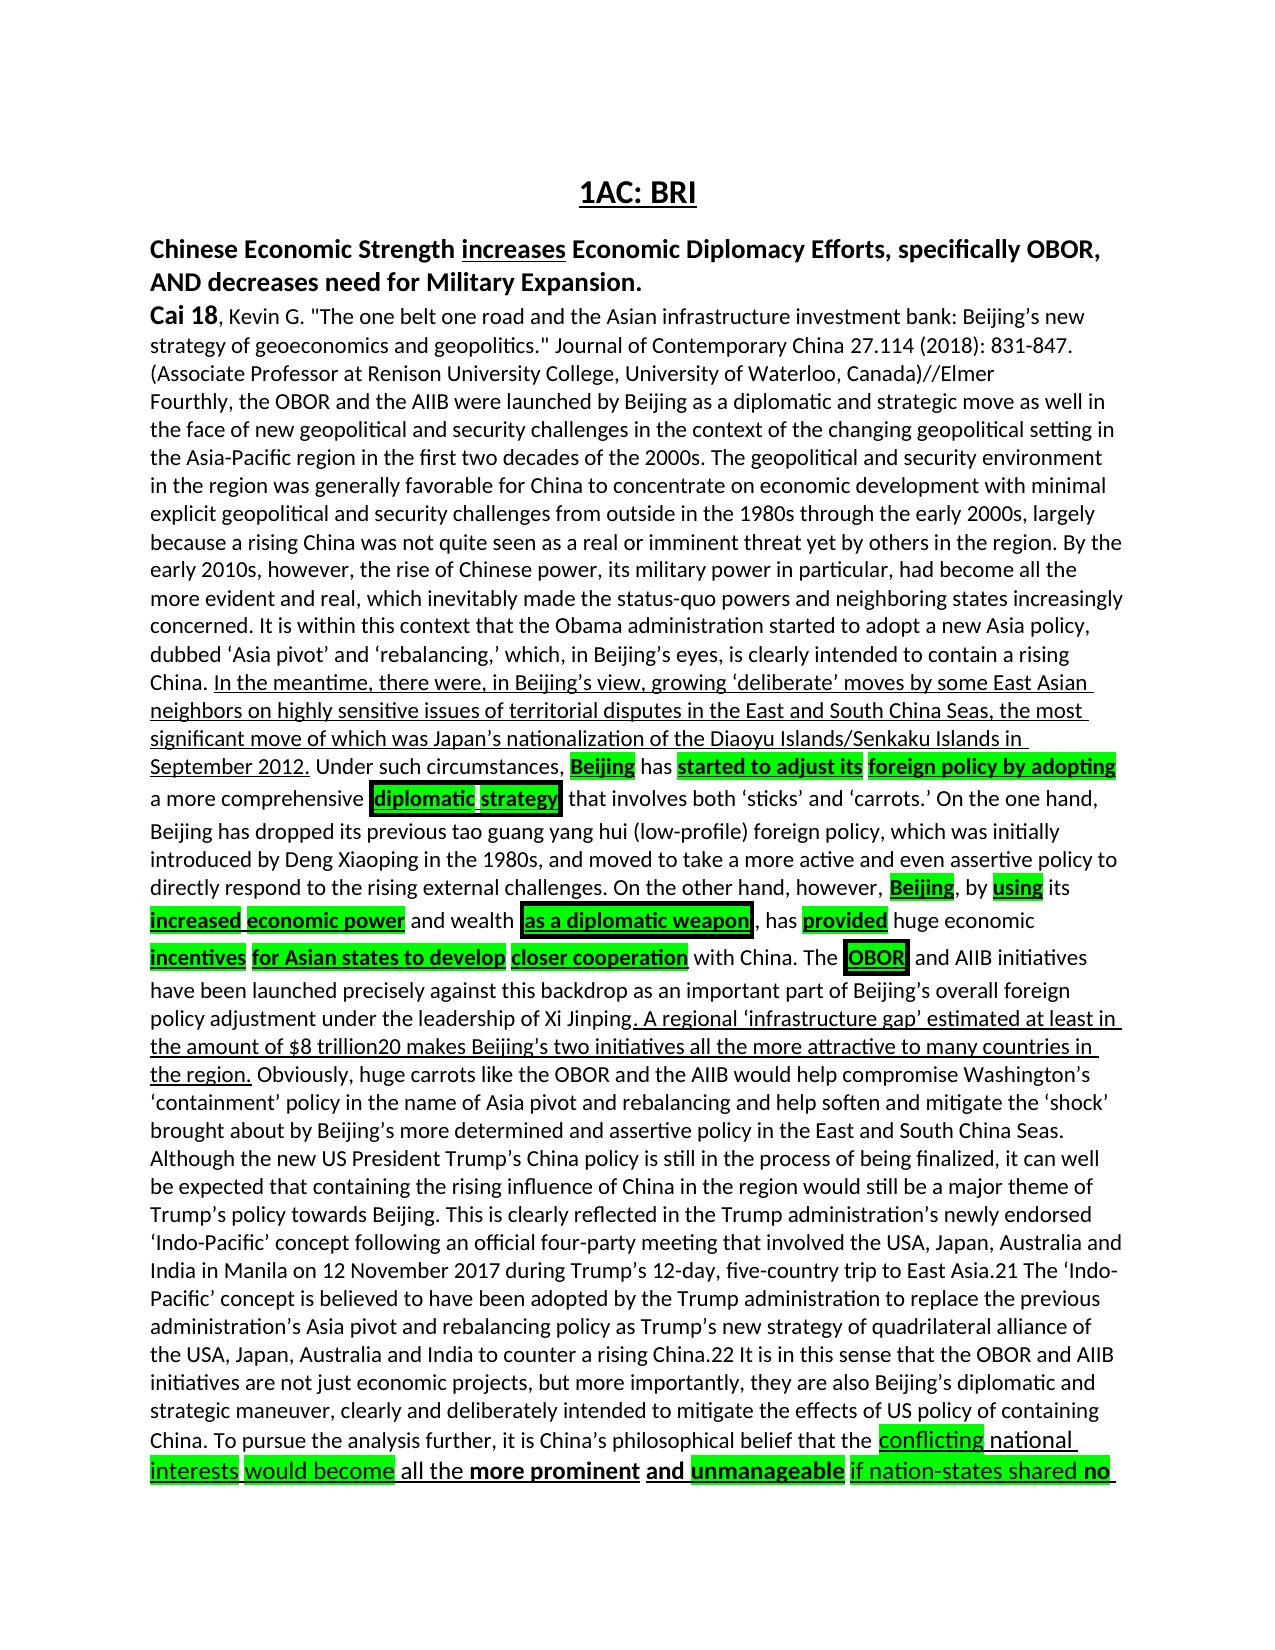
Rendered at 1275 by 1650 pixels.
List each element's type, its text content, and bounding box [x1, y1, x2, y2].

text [150, 387, 1125, 1485]
subtitle Chinese Economic Strength increases Economic Diplomacy Efforts, specifically OBOR, AND decreases need for Military Expansion. [150, 232, 1125, 298]
text Cai 18, Kevin G. "The one belt one road and the Asian infrastructure investment bank: Beijing’s new strategy of geoeconomics and geopolitics." Journal of Contemporary China 27.114 (2018): 831-847. (Associate Professor at Renison University College, University of Waterloo, Canada)//Elmer [150, 298, 1125, 387]
subtitle 1AC: BRI [150, 171, 1125, 212]
